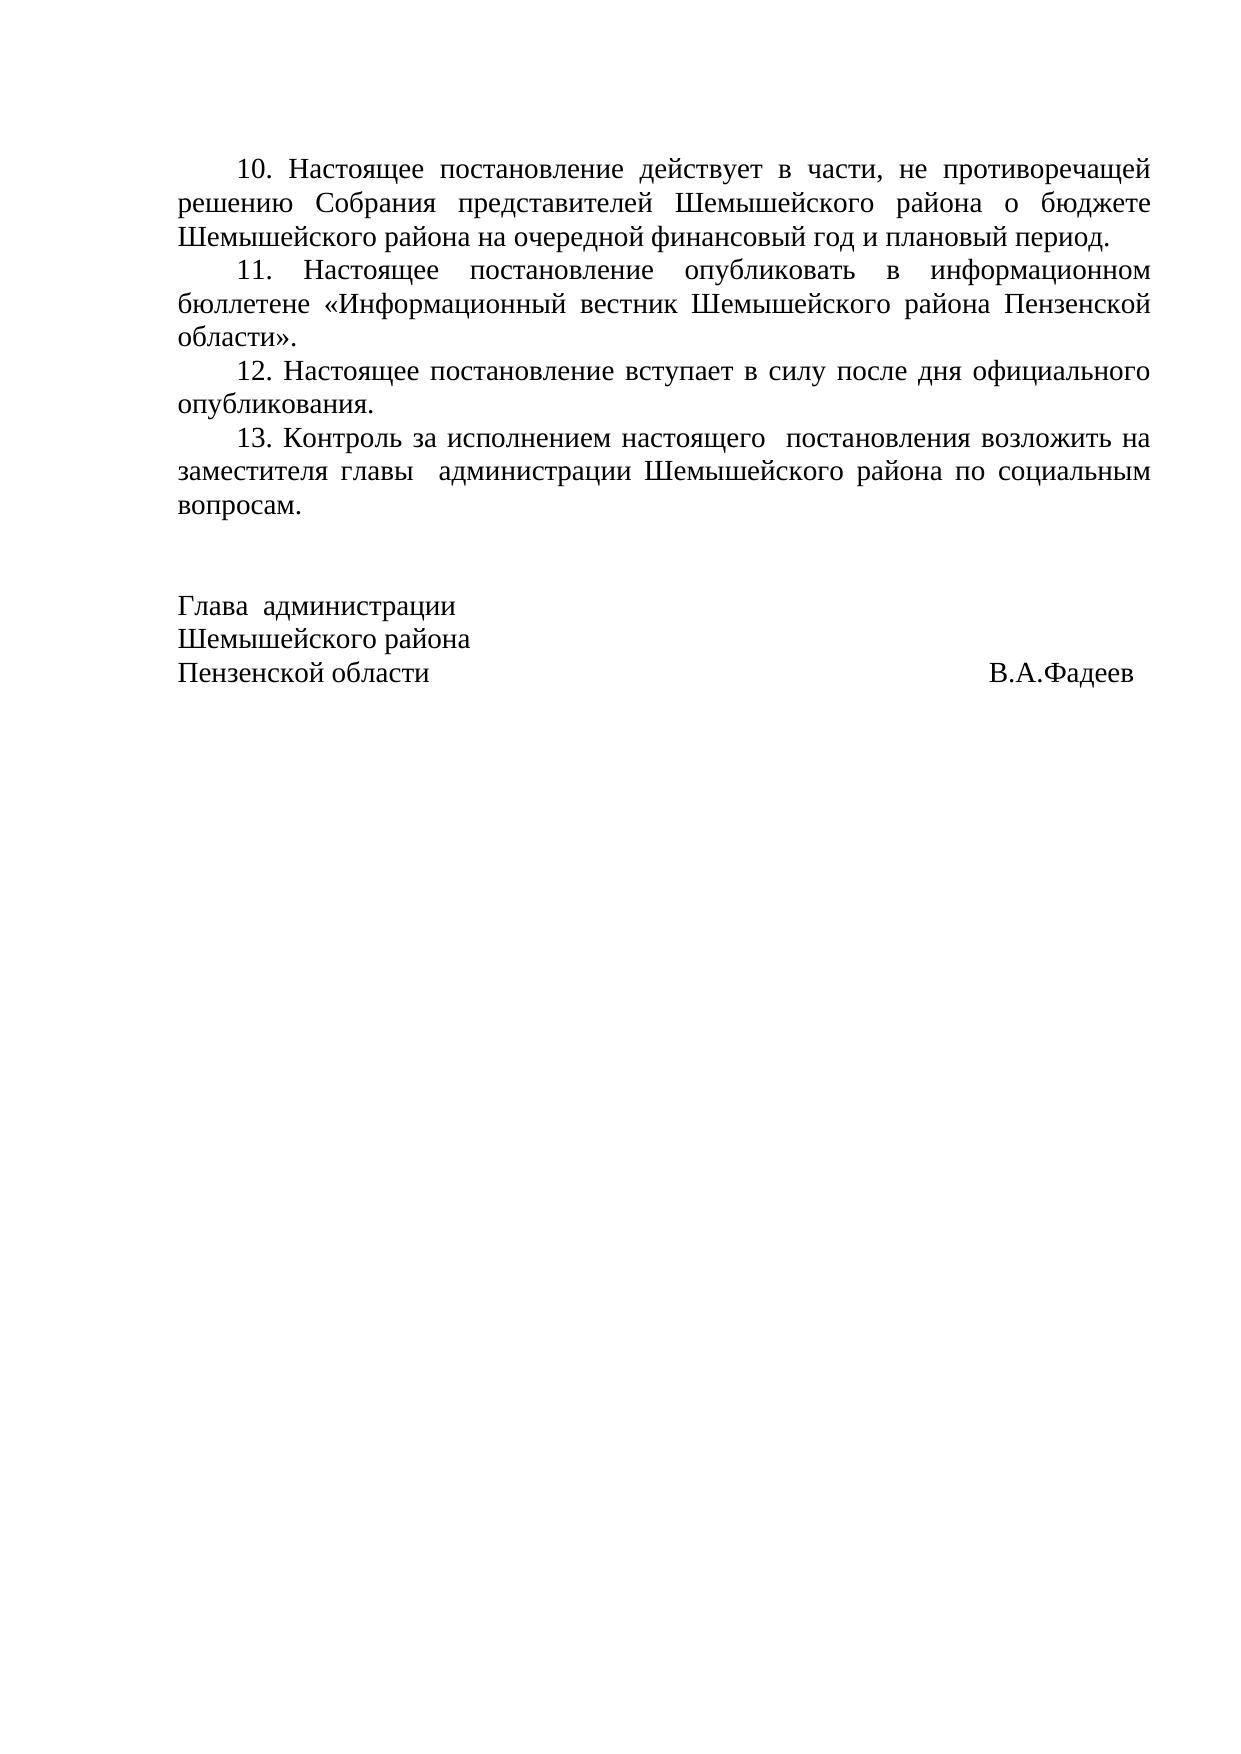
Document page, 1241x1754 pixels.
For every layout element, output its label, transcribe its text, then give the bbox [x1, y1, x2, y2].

text Пензенской области В.А.Фадеев [177, 655, 1152, 688]
text 13. Контроль за исполнением настоящего постановления возложить на заместителя главы администрации Шемышейского района по социальным вопросам. [177, 420, 1152, 521]
text 10. Настоящее постановление действует в части, не противоречащей решению Собрания представителей Шемышейского района о бюджете Шемышейского района на очередной финансовый год и плановый период. [177, 152, 1152, 252]
text 11. Настоящее постановление опубликовать в информационном бюллетене «Информационный вестник Шемышейского района Пензенской области». [177, 252, 1152, 353]
text 12. Настоящее постановление вступает в силу после дня официального опубликования. [177, 353, 1152, 420]
text Глава администрации [177, 588, 1152, 621]
text Шемышейского района [177, 621, 1152, 655]
